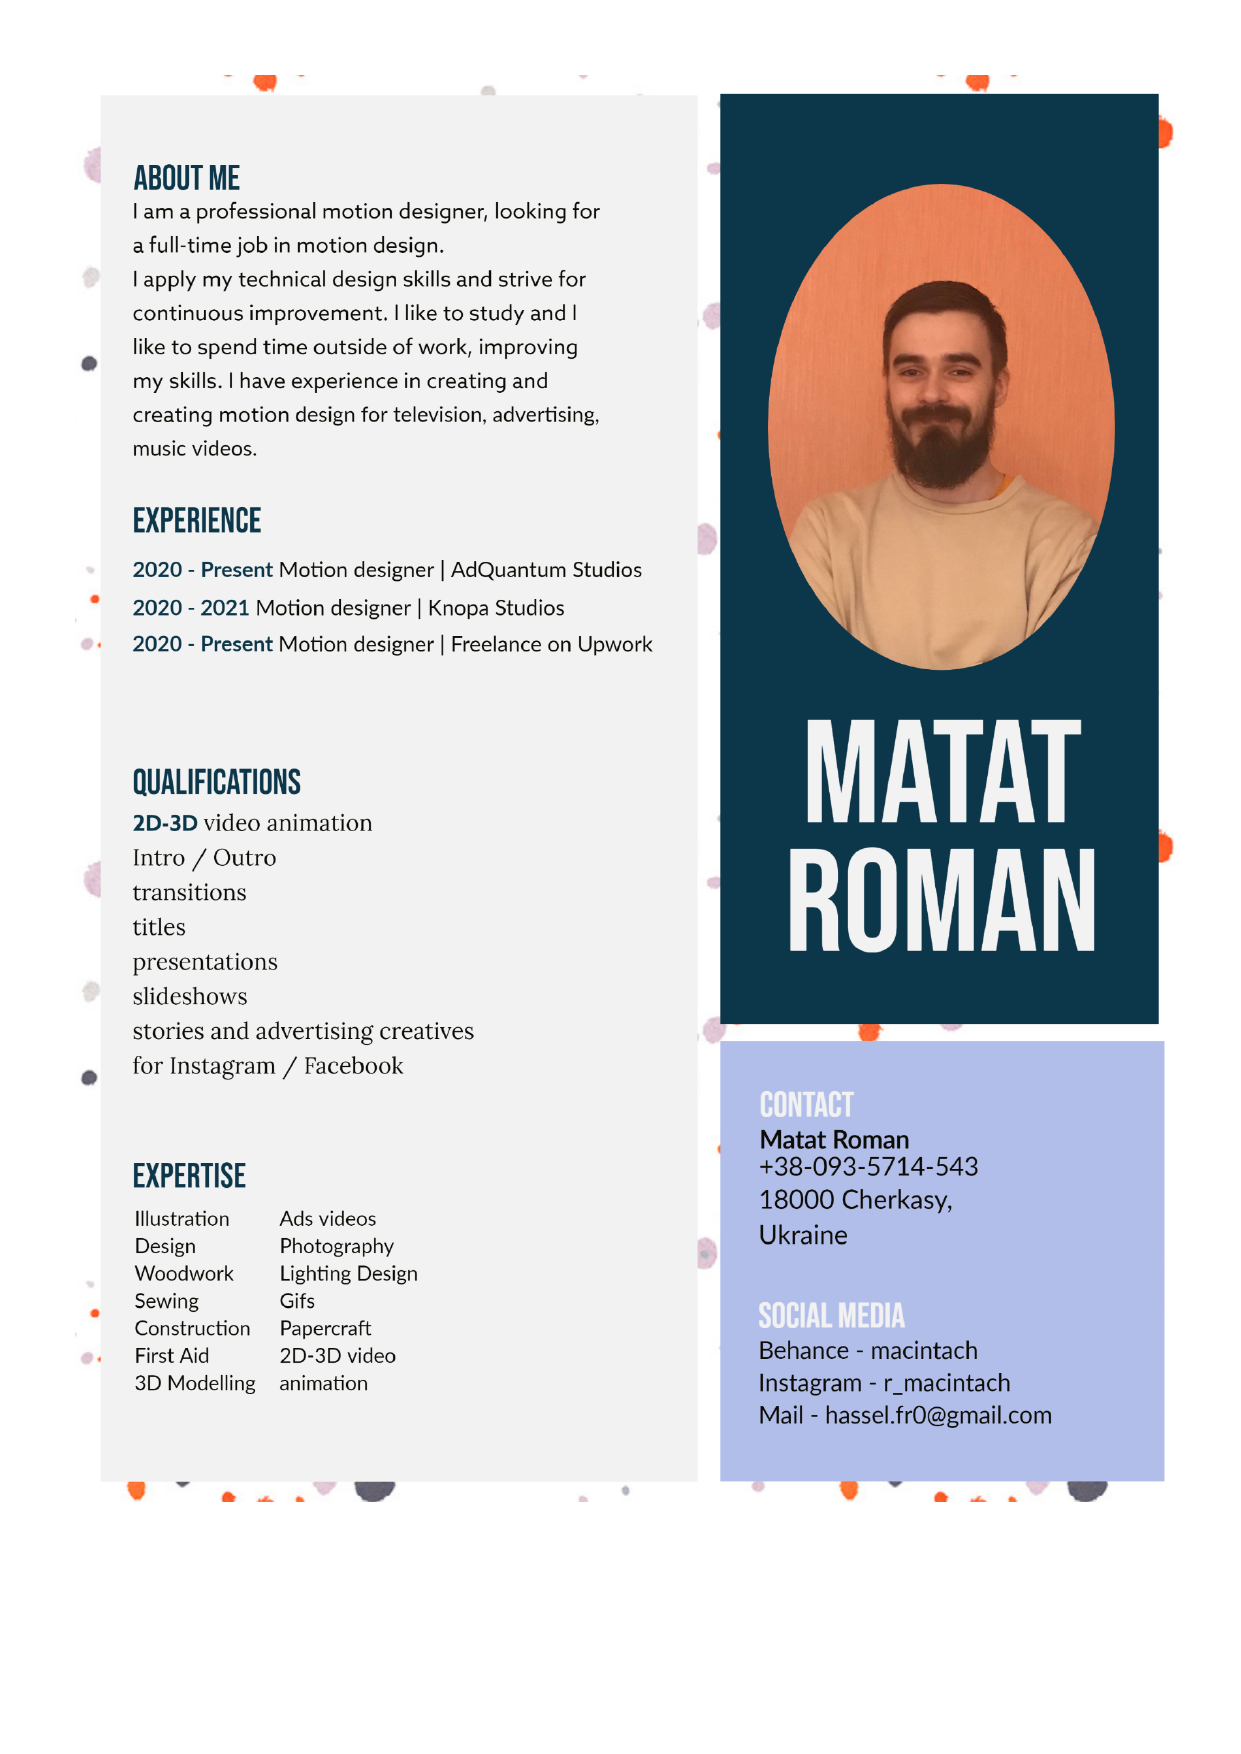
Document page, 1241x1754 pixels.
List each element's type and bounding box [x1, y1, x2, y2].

picture [75, 75, 1175, 1502]
